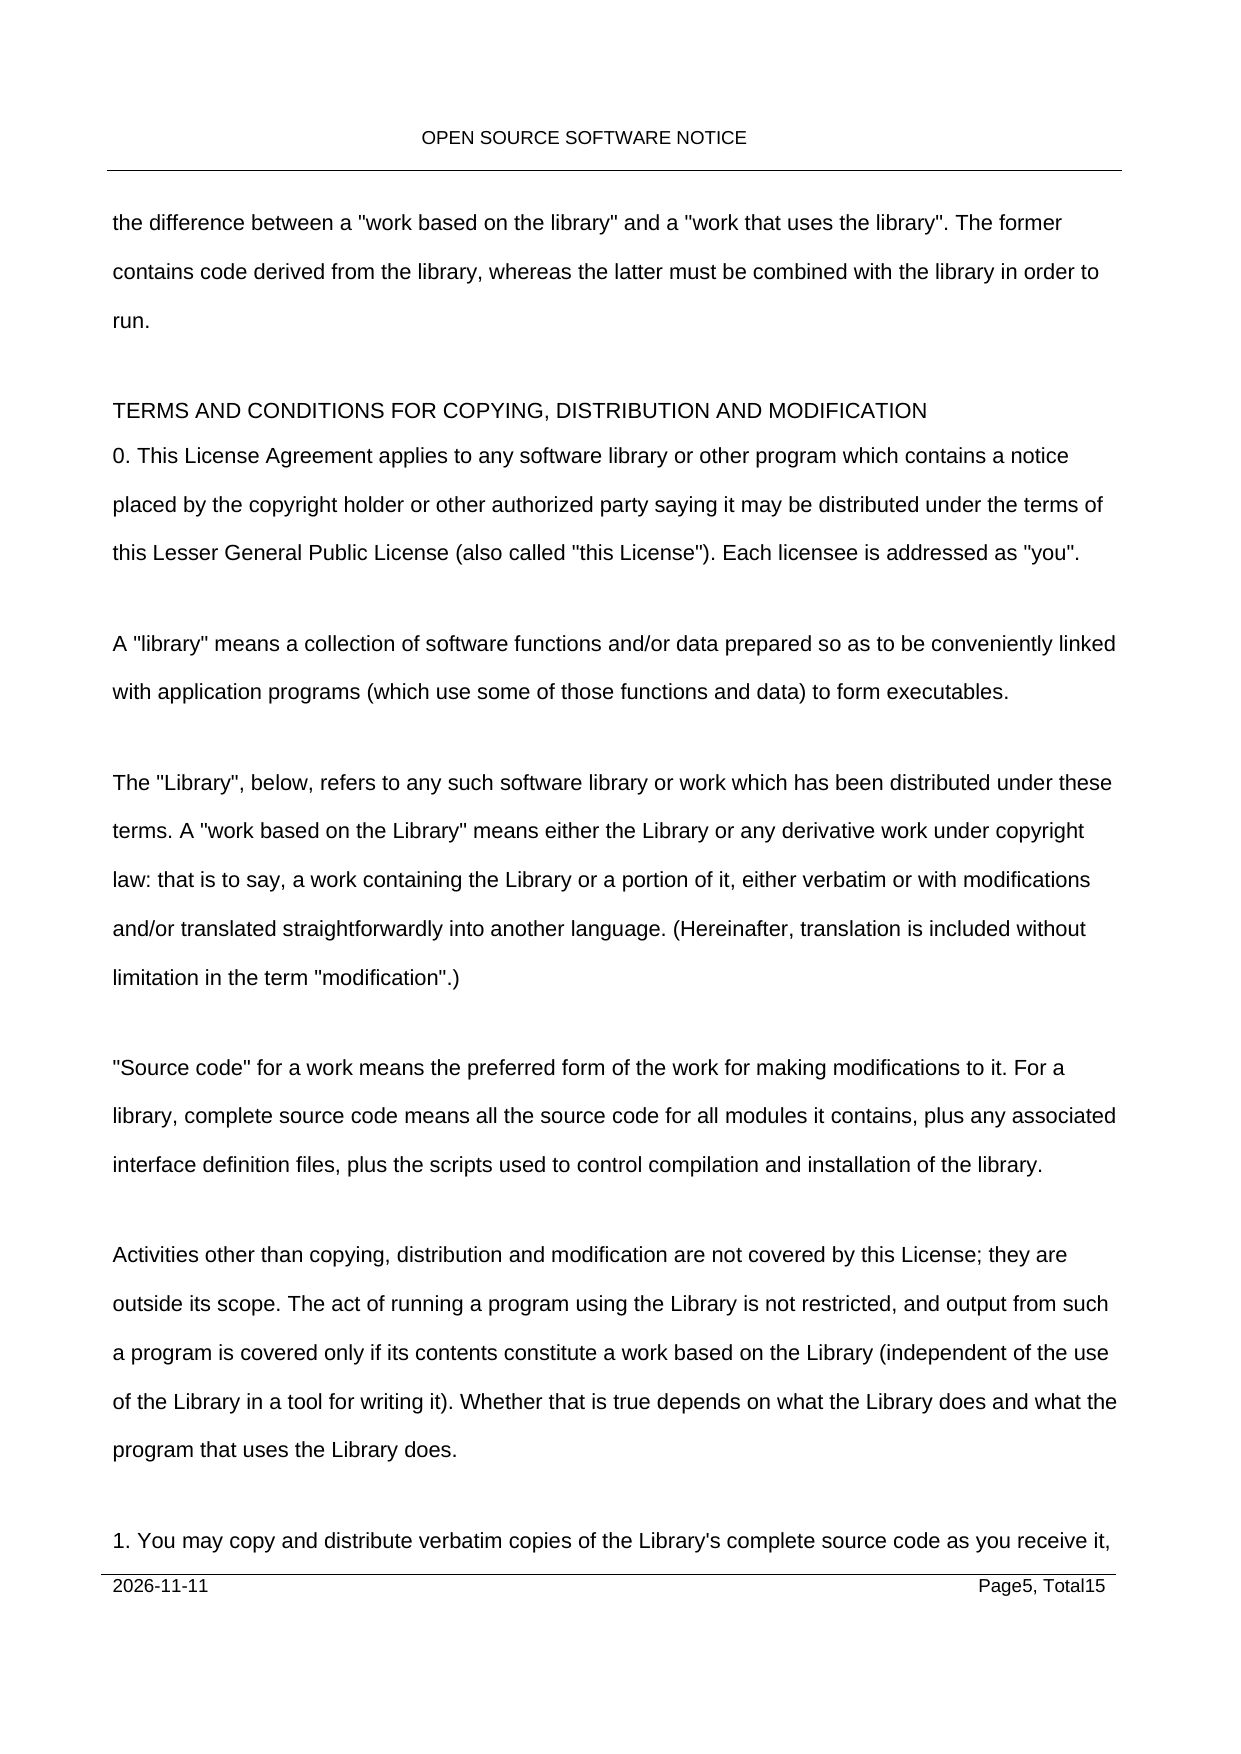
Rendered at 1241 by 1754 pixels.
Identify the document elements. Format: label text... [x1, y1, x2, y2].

text 0. This License Agreement applies to any software library or other program which contains a notice placed by the copyright holder or other authorized party saying it may be distributed under the terms of this Lesser General Public License (also called "this License"). Each licensee is addressed as "you". [112, 439, 1128, 569]
text The "Library", below, refers to any such software library or work which has been distributed under these terms. A "work based on the Library" means either the Library or any derivative work under copyright law: that is to say, a work containing the Library or a portion of it, either verbatim or with modifications and/or translated straightforwardly into another language. (Hereinafter, translation is included without limitation in the term "modification".) [112, 766, 1128, 993]
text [112, 206, 1128, 336]
text "Source code" for a work means the preferred form of the work for making modifications to it. For a library, complete source code means all the source code for all modules it contains, plus any associated interface definition files, plus the scripts used to control compilation and installation of the library. [112, 1051, 1128, 1181]
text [112, 1524, 1128, 1556]
text Activities other than copying, distribution and modification are not covered by this License; they are outside its scope. The act of running a program using the Library is not restricted, and output from such a program is covered only if its contents constitute a work based on the Library (independent of the use of the Library in a tool for writing it). Whether that is true depends on what the Library does and what the program that uses the Library does. [112, 1239, 1128, 1466]
text TERMS AND CONDITIONS FOR COPYING, DISTRIBUTION AND MODIFICATION [112, 394, 1128, 427]
text A "library" means a collection of software functions and/or data prepared so as to be conveniently linked with application programs (which use some of those functions and data) to form executables. [112, 627, 1128, 708]
